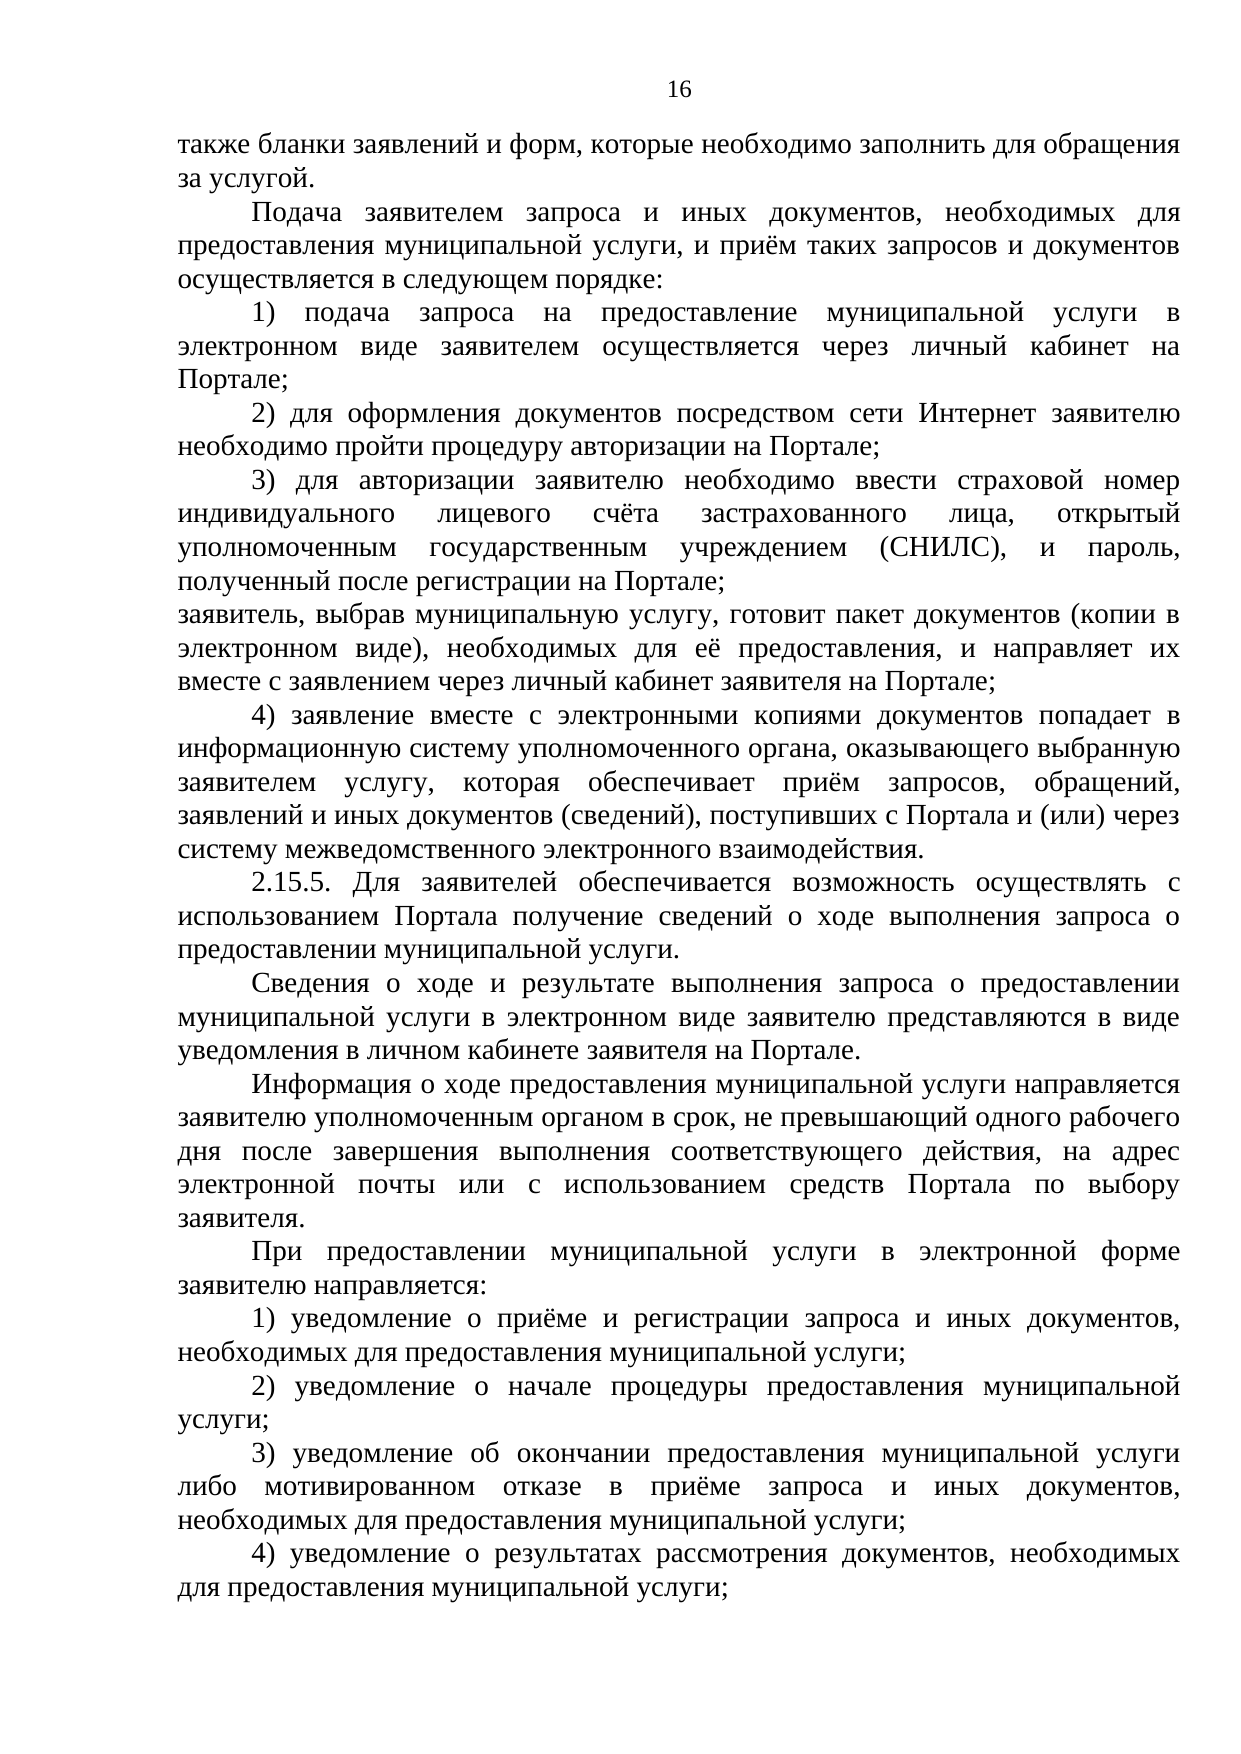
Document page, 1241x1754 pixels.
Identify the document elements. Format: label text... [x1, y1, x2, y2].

text заявитель, выбрав муниципальную услугу, готовит пакет документов (копии в электронном виде), необходимых для её предоставления, и направляет их вместе с заявлением через личный кабинет заявителя на Портале; [177, 596, 1181, 697]
text 2) для оформления документов посредством сети Интернет заявителю необходимо пройти процедуру авторизации на Портале; [177, 395, 1181, 462]
text 3) уведомление об окончании предоставления муниципальной услуги либо мотивированном отказе в приёме запроса и иных документов, необходимых для предоставления муниципальной услуги; [177, 1435, 1181, 1535]
text 4) уведомление о результатах рассмотрения документов, необходимых для предоставления муниципальной услуги; [177, 1535, 1181, 1602]
text Подача заявителем запроса и иных документов, необходимых для предоставления муниципальной услуги, и приём таких запросов и документов осуществляется в следующем порядке: [177, 194, 1181, 294]
text 1) подача запроса на предоставление муниципальной услуги в электронном виде заявителем осуществляется через личный кабинет на Портале; [177, 294, 1181, 395]
text При предоставлении муниципальной услуги в электронной форме заявителю направляется: [177, 1233, 1181, 1301]
text 1) уведомление о приёме и регистрации запроса и иных документов, необходимых для предоставления муниципальной услуги; [177, 1301, 1181, 1368]
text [177, 127, 1181, 194]
text 4) заявление вместе с электронными копиями документов попадает в информационную систему уполномоченного органа, оказывающего выбранную заявителем услугу, которая обеспечивает приём запросов, обращений, заявлений и иных документов (сведений), поступивших с Портала и (или) через систему межведомственного электронного взаимодействия. [177, 697, 1181, 864]
text Сведения о ходе и результате выполнения запроса о предоставлении муниципальной услуги в электронном виде заявителю представляются в виде уведомления в личном кабинете заявителя на Портале. [177, 965, 1181, 1066]
text Информация о ходе предоставления муниципальной услуги направляется заявителю уполномоченным органом в срок, не превышающий одного рабочего дня после завершения выполнения соответствующего действия, на адрес электронной почты или с использованием средств Портала по выбору заявителя. [177, 1066, 1181, 1233]
text 2) уведомление о начале процедуры предоставления муниципальной услуги; [177, 1368, 1181, 1435]
text 3) для авторизации заявителю необходимо ввести страховой номер индивидуального лицевого счёта застрахованного лица, открытый уполномоченным государственным учреждением (СНИЛС), и пароль, полученный после регистрации на Портале; [177, 462, 1181, 596]
text 2.15.5. Для заявителей обеспечивается возможность осуществлять с использованием Портала получение сведений о ходе выполнения запроса о предоставлении муниципальной услуги. [177, 864, 1181, 965]
